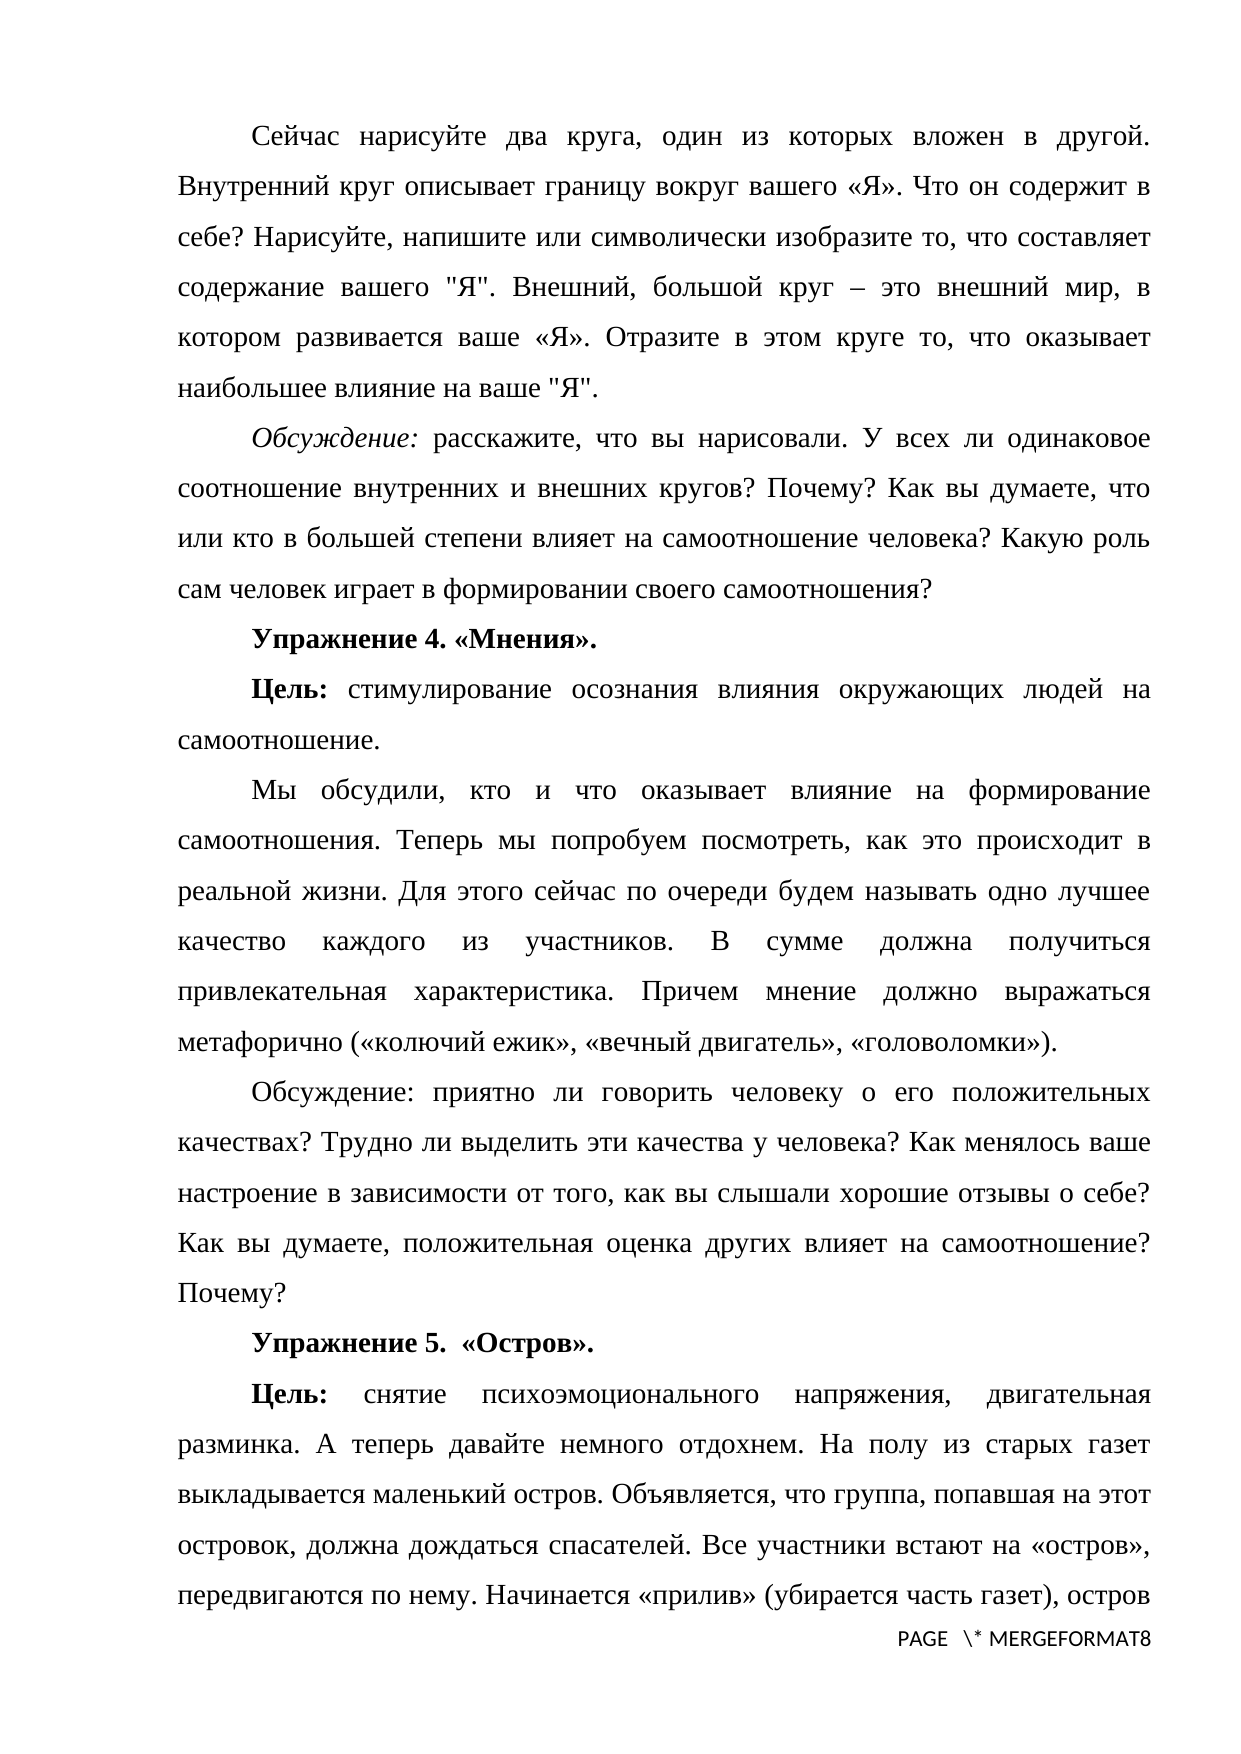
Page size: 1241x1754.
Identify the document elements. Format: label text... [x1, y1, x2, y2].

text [177, 1376, 1152, 1611]
text Мы обсудили, кто и что оказывает влияние на формирование самоотношения. Теперь мы попробуем посмотреть, как это происходит в реальной жизни. Для этого сейчас по очереди будем называть одно лучшее качество каждого из участников. В сумме должна получиться привлекательная характеристика. Причем мнение должно выражаться метафорично («колючий ежик», «вечный двигатель», «головоломки»). [177, 772, 1152, 1057]
text Упражнение 5. «Остров». [177, 1326, 1152, 1359]
text Сейчас нарисуйте два круга, один из которых вложен в другой. Внутренний круг описывает границу вокруг вашего «Я». Что он содержит в себе? Нарисуйте, напишите или символически изобразите то, что составляет содержание вашего "Я". Внешний, большой круг – это внешний мир, в котором развивается ваше «Я». Отразите в этом круге то, что оказывает наибольшее влияние на ваше "Я". [177, 118, 1152, 403]
text Обсуждение: расскажите, что вы нарисовали. У всех ли одинаковое соотношение внутренних и внешних кругов? Почему? Как вы думаете, что или кто в большей степени влияет на самоотношение человека? Какую роль сам человек играет в формировании своего самоотношения? [177, 420, 1152, 604]
text Обсуждение: приятно ли говорить человеку о его положительных качествах? Трудно ли выделить эти качества у человека? Как менялось ваше настроение в зависимости от того, как вы слышали хорошие отзывы о себе? Как вы думаете, положительная оценка других влияет на самоотношение? Почему? [177, 1074, 1152, 1309]
text Цель: стимулирование осознания влияния окружающих людей на самоотношение. [177, 672, 1152, 755]
text Упражнение 4. «Мнения». [177, 621, 1152, 655]
